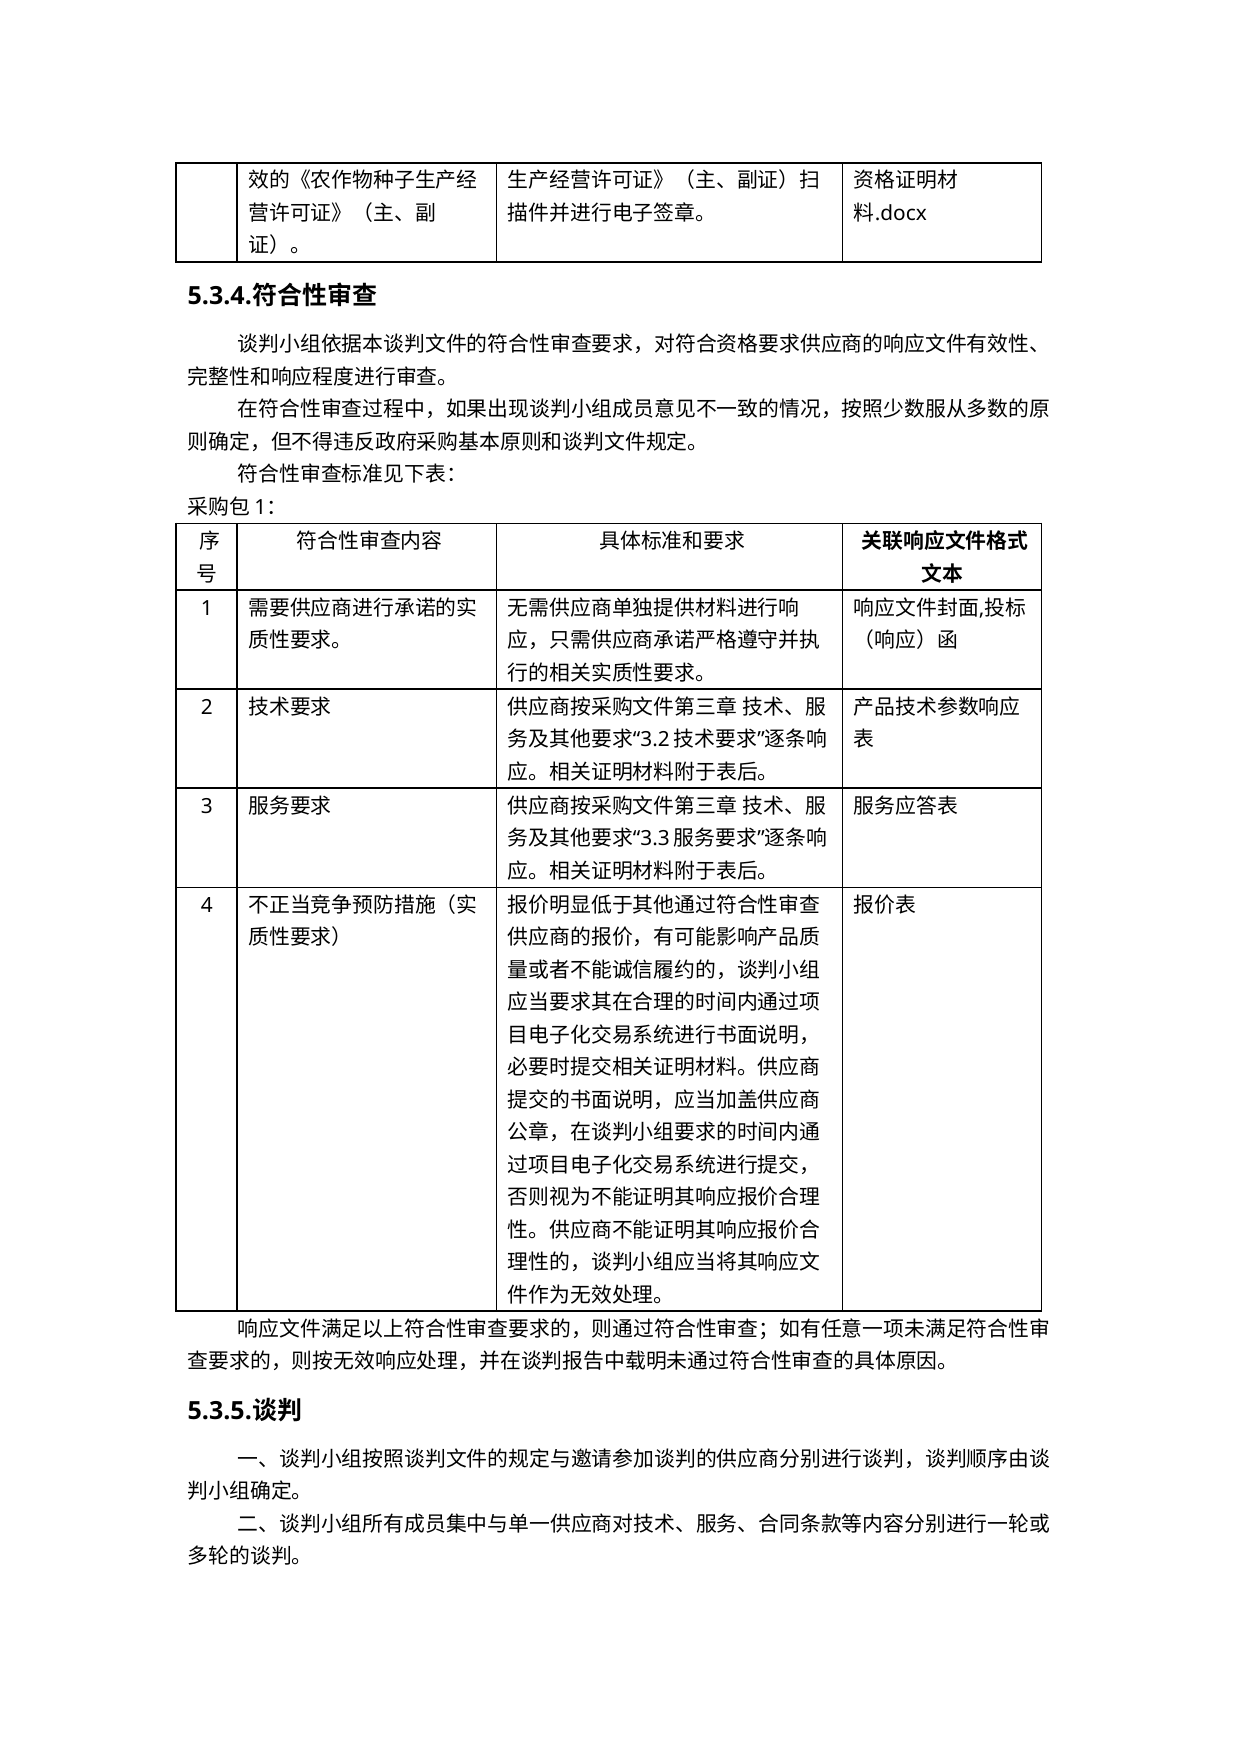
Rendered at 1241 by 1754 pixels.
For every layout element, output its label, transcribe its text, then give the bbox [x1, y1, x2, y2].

table_cell 报价表 [843, 888, 1041, 1310]
table_cell 服务要求 [238, 789, 496, 886]
table_cell 响应文件封面,投标（响应）函 [843, 591, 1041, 688]
table_cell 4 [177, 888, 236, 1310]
table_cell 供应商按采购文件第三章 技术、服务及其他要求“3.3服务要求”逐条响应。相关证明材料附于表后。 [497, 789, 842, 886]
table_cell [238, 164, 496, 261]
table_cell 2 [177, 690, 236, 787]
text 响应文件满足以上符合性审查要求的，则通过符合性审查；如有任意一项未满足符合性审查要求的，则按无效响应处理，并在谈判报告中载明未通过符合性审查的具体原因。 [187, 1312, 1053, 1377]
table_cell 供应商提交的相关资格证明材料.docx [843, 164, 1041, 261]
table_cell 产品技术参数响应表 [843, 690, 1041, 787]
table_header 具体标准和要求 [497, 524, 842, 589]
table_cell 技术要求 [238, 690, 496, 787]
table_cell 需要供应商进行承诺的实质性要求。 [238, 591, 496, 688]
text 二、谈判小组所有成员集中与单一供应商对技术、服务、合同条款等内容分别进行一轮或多轮的谈判。 [187, 1507, 1053, 1572]
text 采购包1： [187, 490, 1053, 523]
text 谈判小组依据本谈判文件的符合性审查要求，对符合资格要求供应商的响应文件有效性、完整性和响应程度进行审查。 [187, 328, 1053, 393]
table_cell 供应商按采购文件第三章 技术、服务及其他要求“3.2技术要求”逐条响应。相关证明材料附于表后。 [497, 690, 842, 787]
text 5.3.4.符合性审查 [187, 263, 1053, 328]
table_header 序号 [177, 524, 236, 589]
table_cell 无需供应商单独提供材料进行响应，只需供应商承诺严格遵守并执行的相关实质性要求。 [497, 591, 842, 688]
text 在符合性审查过程中，如果出现谈判小组成员意见不一致的情况，按照少数服从多数的原则确定，但不得违反政府采购基本原则和谈判文件规定。 [187, 393, 1053, 458]
table_cell 3 [177, 789, 236, 886]
table_cell 1 [177, 591, 236, 688]
text 符合性审查标准见下表： [187, 458, 1053, 490]
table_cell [497, 164, 842, 261]
text 一、谈判小组按照谈判文件的规定与邀请参加谈判的供应商分别进行谈判，谈判顺序由谈判小组确定。 [187, 1442, 1053, 1507]
table_cell 报价明显低于其他通过符合性审查供应商的报价，有可能影响产品质量或者不能诚信履约的，谈判小组应当要求其在合理的时间内通过项目电子化交易系统进行书面说明，必要时提交相关证明材料。供应商提交的书面说明，应当加盖供应商公章，在谈判小组要求的时间内通过项目电子化交易系统进行提交，否则视为不能证明其响应报价合理性。供应商不能证明其响应报价合理性的，谈判小组应当将其响应文件作为无效处理。 [497, 888, 842, 1310]
table_cell 不正当竞争预防措施（实质性要求） [238, 888, 496, 1310]
table_header 符合性审查内容 [238, 524, 496, 589]
table_cell 服务应答表 [843, 789, 1041, 886]
table_cell 1 [177, 164, 236, 261]
table_header 关联响应文件格式文本 [843, 524, 1041, 589]
text 5.3.5.谈判 [187, 1377, 1053, 1442]
